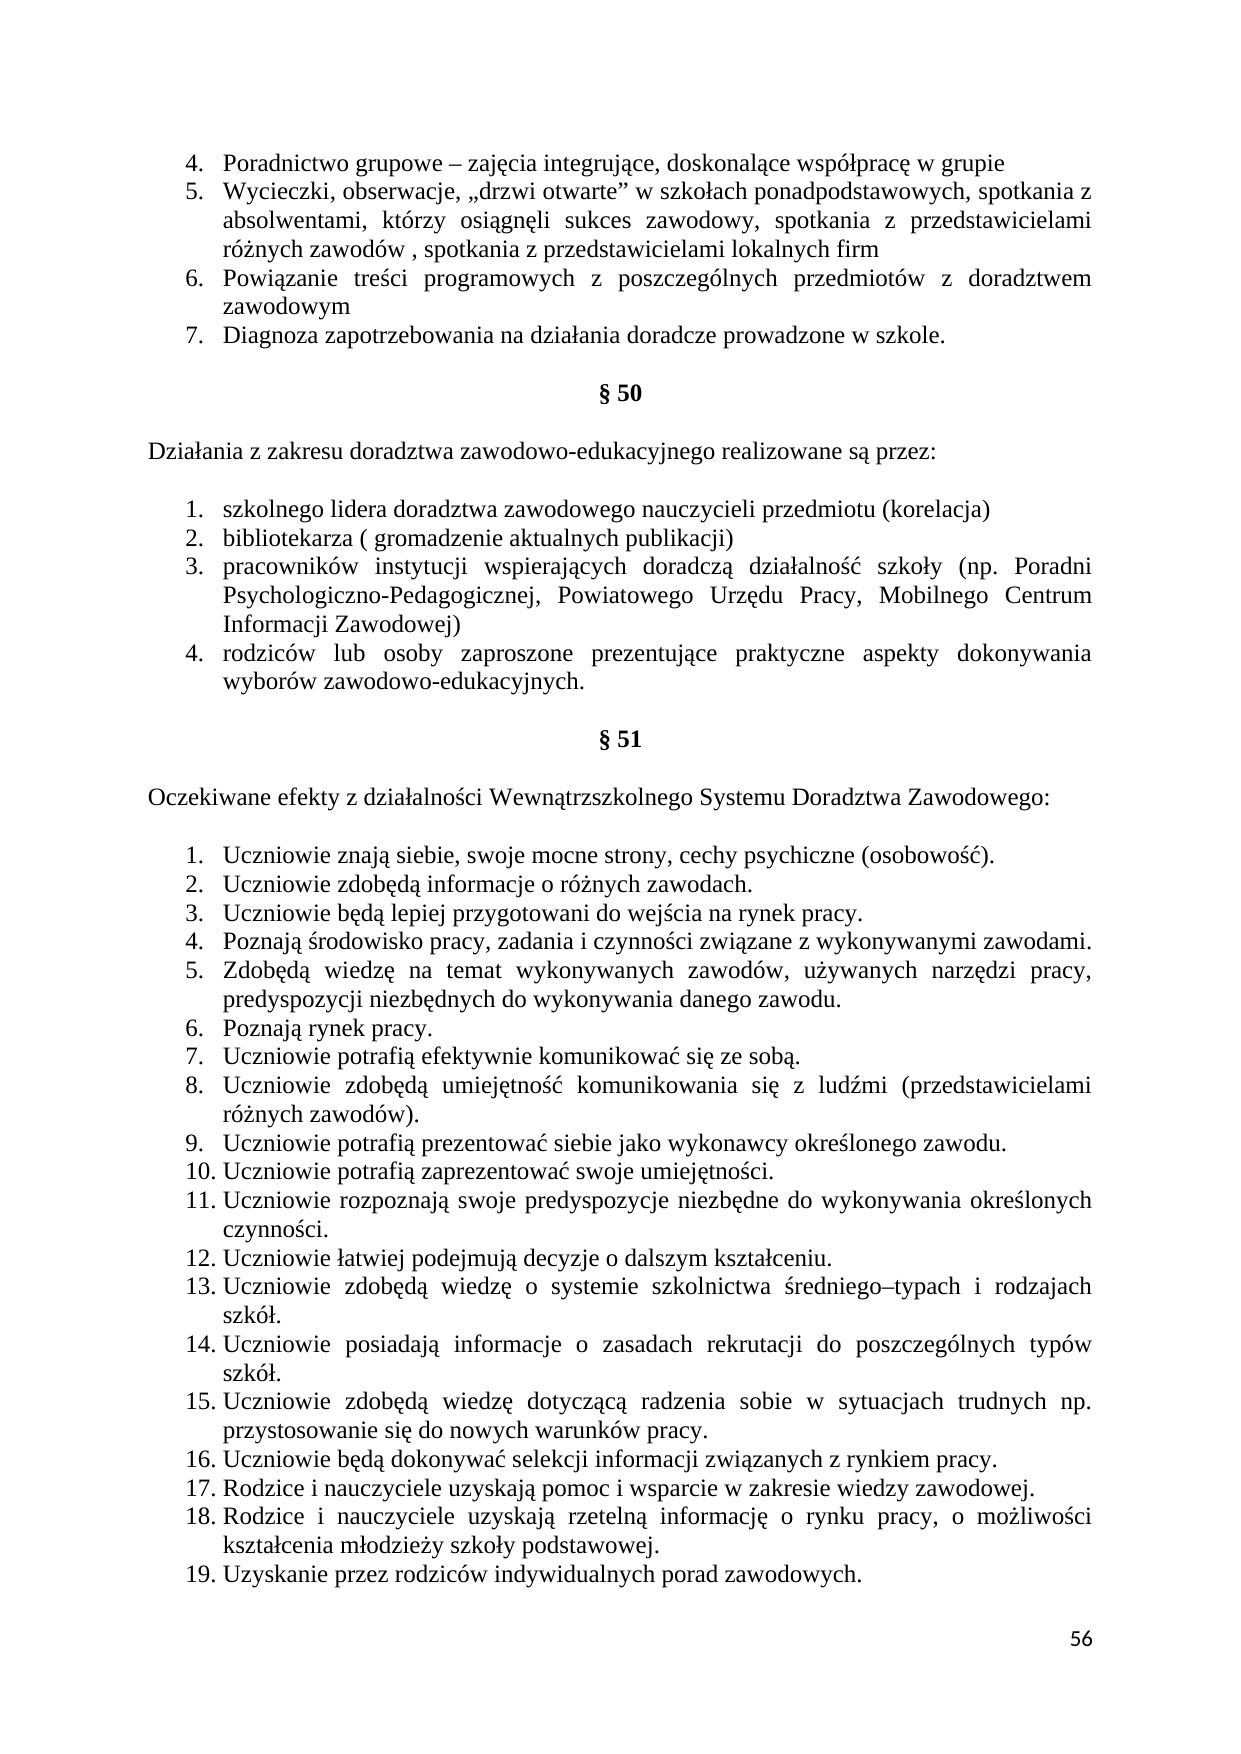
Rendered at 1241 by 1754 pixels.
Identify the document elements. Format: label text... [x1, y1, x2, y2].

list Zdobędą wiedzę na temat wykonywanych zawodów, używanych narzędzi pracy, predyspozycji niezbędnych do wykonywania danego zawodu. [185, 955, 1093, 1013]
list Uczniowie zdobędą wiedzę dotyczącą radzenia sobie w sytuacjach trudnych np. przystosowanie się do nowych warunków pracy. [185, 1386, 1093, 1444]
list Uczniowie posiadają informacje o zasadach rekrutacji do poszczególnych typów szkół. [185, 1329, 1093, 1386]
list Uczniowie zdobędą wiedzę o systemie szkolnictwa średniego–typach i rodzajach szkół. [185, 1271, 1093, 1329]
list rodziców lub osoby zaproszone prezentujące praktyczne aspekty dokonywania wyborów zawodowo-edukacyjnych. [185, 638, 1093, 695]
list pracowników instytucji wspierających doradczą działalność szkoły (np. Poradni Psychologiczno-Pedagogicznej, Powiatowego Urzędu Pracy, Mobilnego Centrum Informacji Zawodowej) [185, 551, 1093, 638]
list Rodzice i nauczyciele uzyskają pomoc i wsparcie w zakresie wiedzy zawodowej. [185, 1473, 1093, 1501]
list Uczniowie zdobędą umiejętność komunikowania się z ludźmi (przedstawicielami różnych zawodów). [185, 1070, 1093, 1128]
list Poznają środowisko pracy, zadania i czynności związane z wykonywanymi zawodami. [185, 926, 1093, 955]
list Uczniowie rozpoznają swoje predyspozycje niezbędne do wykonywania określonych czynności. [185, 1185, 1093, 1243]
list Uczniowie będą dokonywać selekcji informacji związanych z rynkiem pracy. [185, 1444, 1093, 1473]
list Rodzice i nauczyciele uzyskają rzetelną informację o rynku pracy, o możliwości kształcenia młodzieży szkoły podstawowej. [185, 1501, 1093, 1559]
text Oczekiwane efekty z działalności Wewnątrzszkolnego Systemu Doradztwa Zawodowego: [148, 782, 1093, 811]
list bibliotekarza ( gromadzenie aktualnych publikacji) [185, 523, 1093, 551]
list Poradnictwo grupowe – zajęcia integrujące, doskonalące współpracę w grupie [185, 148, 1093, 176]
list Uczniowie łatwiej podejmują decyzje o dalszym kształceniu. [185, 1243, 1093, 1271]
list Uzyskanie przez rodziców indywidualnych porad zawodowych. [185, 1559, 1093, 1588]
list Poznają rynek pracy. [185, 1013, 1093, 1041]
list Diagnoza zapotrzebowania na działania doradcze prowadzone w szkole. [185, 320, 1093, 349]
list Uczniowie zdobędą informacje o różnych zawodach. [185, 869, 1093, 898]
list szkolnego lidera doradztwa zawodowego nauczycieli przedmiotu (korelacja) [185, 494, 1093, 523]
list Uczniowie będą lepiej przygotowani do wejścia na rynek pracy. [185, 898, 1093, 926]
text § 50 [148, 378, 1093, 407]
list Uczniowie potrafią efektywnie komunikować się ze sobą. [185, 1041, 1093, 1070]
list Uczniowie znają siebie, swoje mocne strony, cechy psychiczne (osobowość). [185, 840, 1093, 869]
text Działania z zakresu doradztwa zawodowo-edukacyjnego realizowane są przez: [148, 436, 1093, 465]
list Uczniowie potrafią prezentować siebie jako wykonawcy określonego zawodu. [185, 1128, 1093, 1156]
list Uczniowie potrafią zaprezentować swoje umiejętności. [185, 1156, 1093, 1185]
text § 51 [148, 724, 1093, 753]
list Wycieczki, obserwacje, „drzwi otwarte” w szkołach ponadpodstawowych, spotkania z absolwentami, którzy osiągnęli sukces zawodowy, spotkania z przedstawicielami różnych zawodów , spotkania z przedstawicielami lokalnych firm [185, 176, 1093, 263]
list Powiązanie treści programowych z poszczególnych przedmiotów z doradztwem zawodowym [185, 263, 1093, 320]
